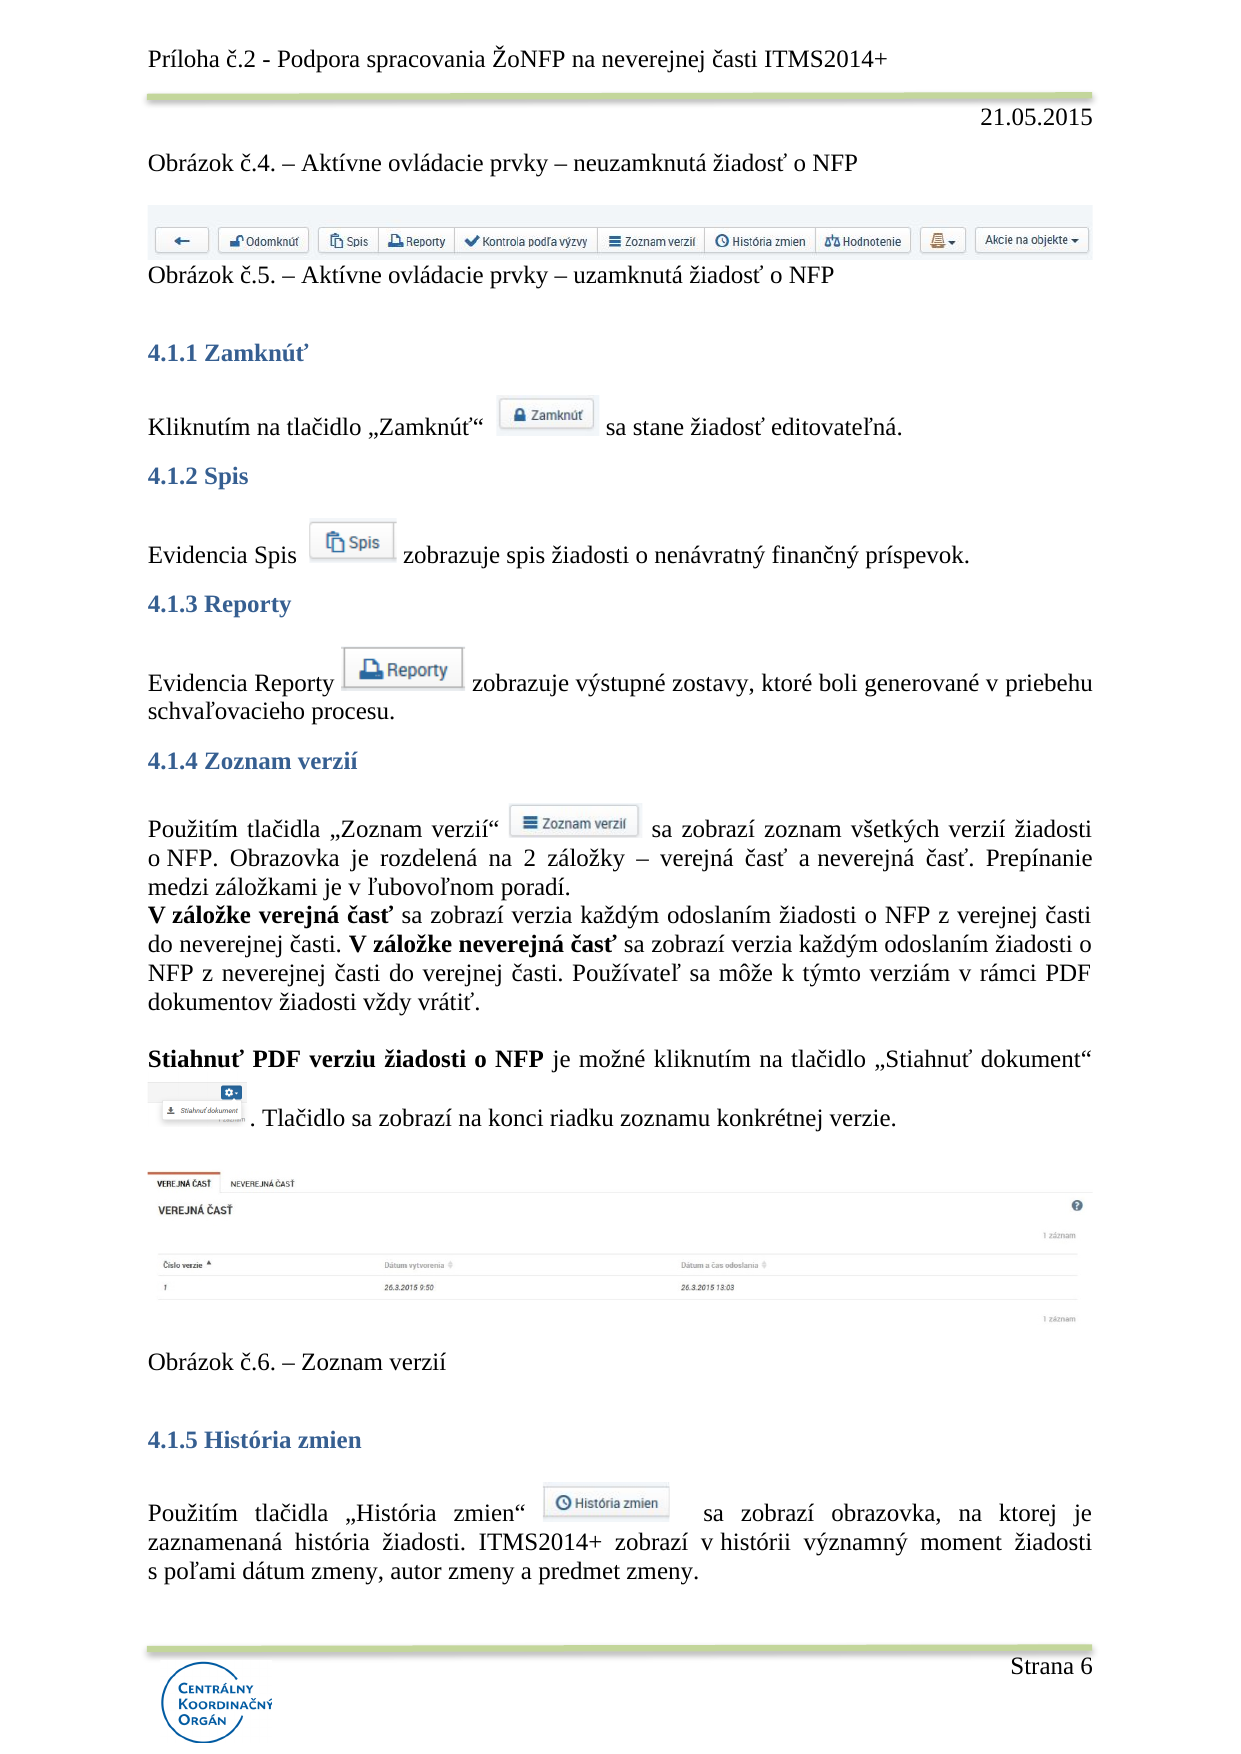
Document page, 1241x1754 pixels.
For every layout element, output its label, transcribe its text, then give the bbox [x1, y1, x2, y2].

text Obrázok č.4. – Aktívne ovládacie prvky – neuzamknutá žiadosť o NFP [148, 148, 1093, 176]
picture [147, 205, 1093, 260]
text Evidencia Reporty zobrazuje výstupné zostavy, ktoré boli generované v priebehu schvaľovacieho procesu. [148, 647, 1093, 725]
text Použitím tlačidla „História zmien“ sa zobrazí obrazovka, na ktorej je zaznamenaná história žiadosti. ITMS2014+ zobrazí v histórii významný moment žiadosti s poľami dátum zmeny, autor zmeny a predmet zmeny. [148, 1482, 1093, 1584]
subtitle 4.1.4 Zoznam verzií [148, 746, 1093, 775]
subtitle 4.1.5 História zmien [148, 1425, 1093, 1454]
subtitle 4.1.1 Zamknúť [148, 338, 1093, 367]
picture [542, 1482, 670, 1522]
text Kliknutím na tlačidlo „Zamknúť“ sa stane žiadosť editovateľná. [148, 396, 1093, 440]
picture [309, 518, 397, 563]
picture [508, 803, 643, 838]
picture [159, 1660, 272, 1742]
subtitle 4.1.2 Spis [148, 461, 1093, 490]
text Stiahnuť PDF verziu žiadosti o NFP je možné kliknutím na tlačidlo „Stiahnuť dokument“ . Tlačidlo sa zobrazí na konci riadku zoznamu konkrétnej verzie. [148, 1044, 1093, 1132]
picture [147, 1160, 1093, 1347]
subtitle 4.1.3 Reporty [148, 589, 1093, 618]
text Evidencia Spis zobrazuje spis žiadosti o nenávratný finančný príspevok. [148, 519, 1093, 568]
text Obrázok č.6. – Zoznam verzií [148, 1347, 1093, 1375]
picture [147, 1072, 250, 1127]
text Použitím tlačidla „Zoznam verzií“ sa zobrazí zoznam všetkých verzií žiadosti o NFP. Obrazovka je rozdelená na 2 záložky – verejná časť a neverejná časť. Prepínanie medzi záložkami je v ľubovoľnom poradí. [148, 803, 1093, 900]
picture [341, 646, 466, 691]
text Obrázok č.5. – Aktívne ovládacie prvky – uzamknutá žiadosť o NFP [148, 260, 1093, 289]
text V záložke verejná časť sa zobrazí verzia každým odoslaním žiadosti o NFP z verejnej časti do neverejnej časti. V záložke neverejná časť sa zobrazí verzia každým odoslaním žiadosti o NFP z neverejnej časti do verejnej časti. Používateľ sa môže k týmto verziám v rámci PDF dokumentov žiadosti vždy vrátiť. [148, 900, 1093, 1015]
picture [496, 395, 600, 436]
